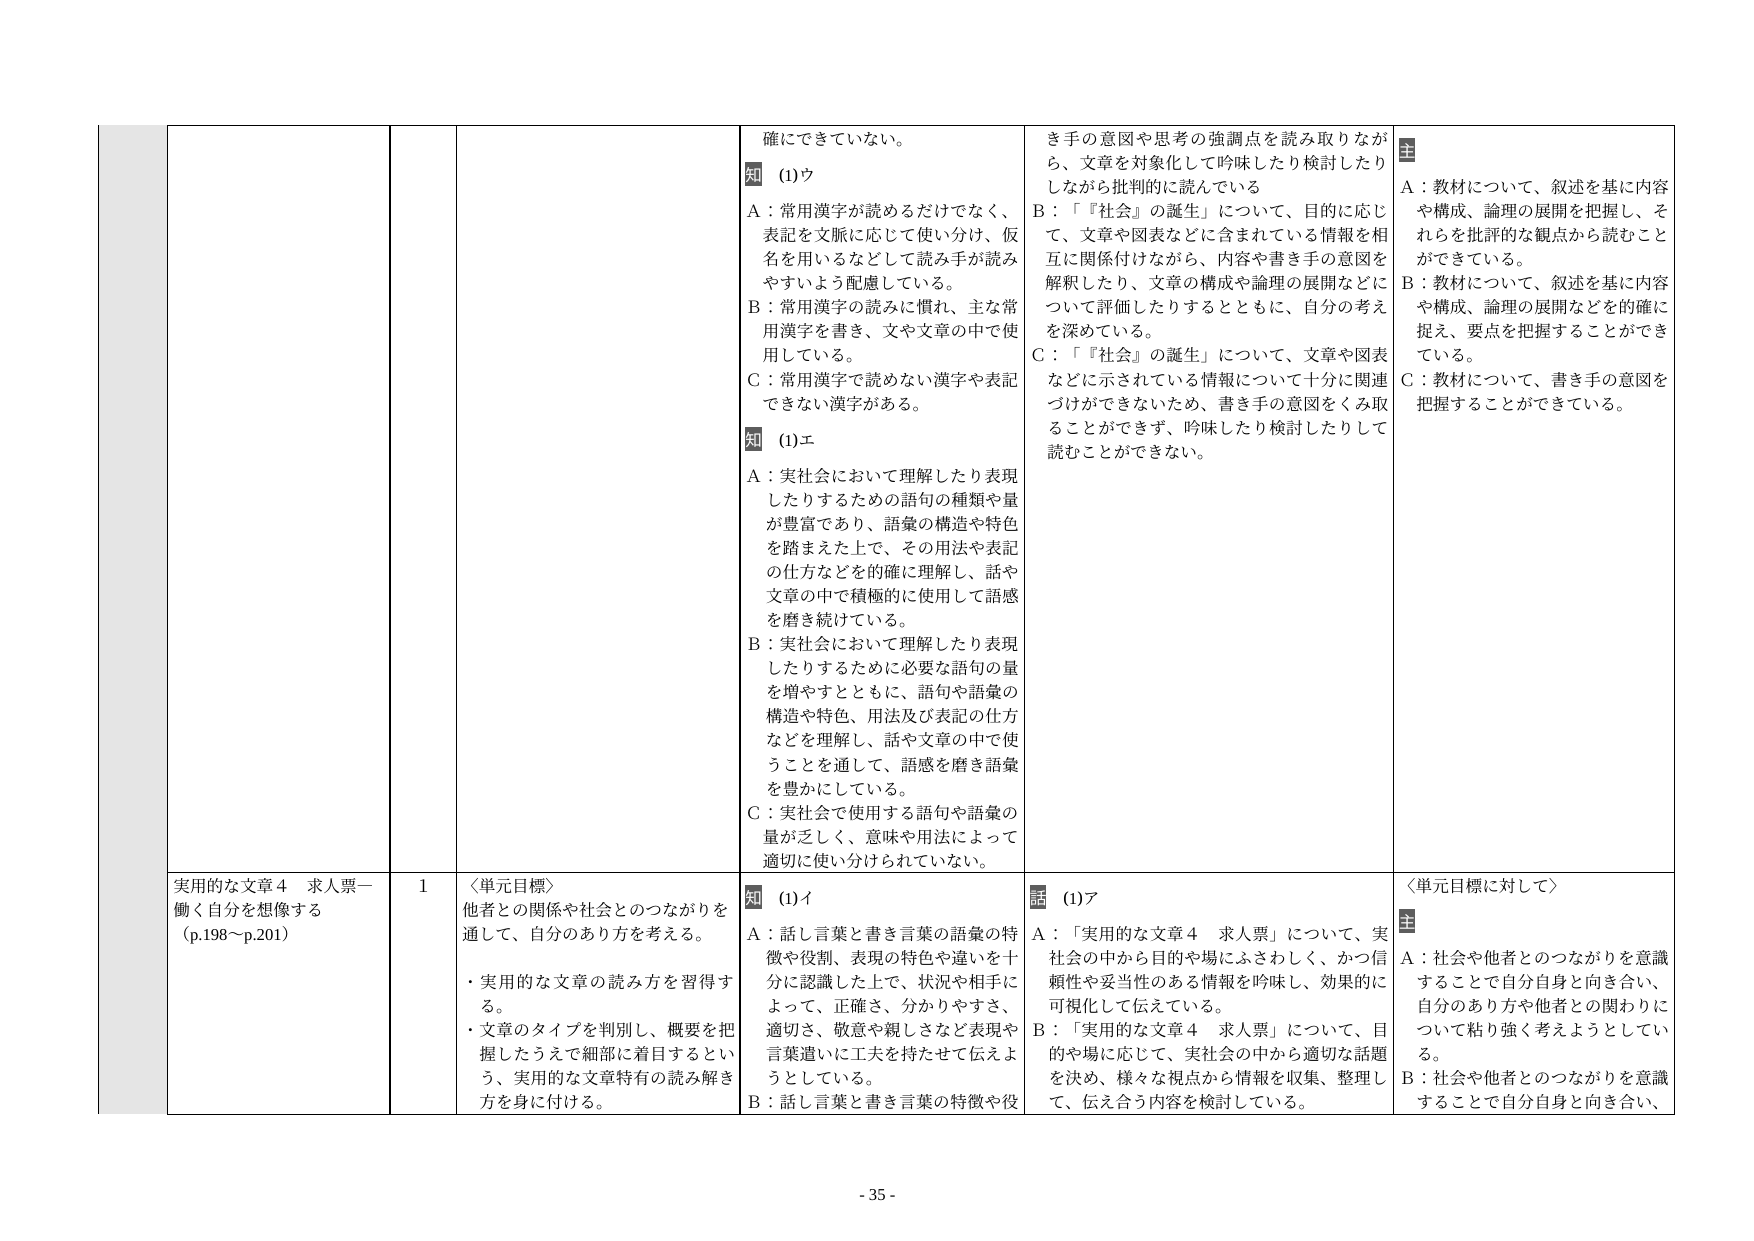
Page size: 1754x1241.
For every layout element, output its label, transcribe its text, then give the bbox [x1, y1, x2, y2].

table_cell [168, 126, 389, 872]
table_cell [1025, 873, 1393, 1114]
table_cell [1394, 873, 1674, 1114]
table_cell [741, 126, 1024, 872]
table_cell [457, 873, 739, 1114]
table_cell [1394, 126, 1674, 872]
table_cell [168, 873, 389, 1114]
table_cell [1025, 126, 1393, 872]
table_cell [741, 873, 1024, 1114]
table_cell １ [391, 126, 456, 872]
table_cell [457, 126, 739, 872]
table_cell １ [391, 873, 456, 1114]
